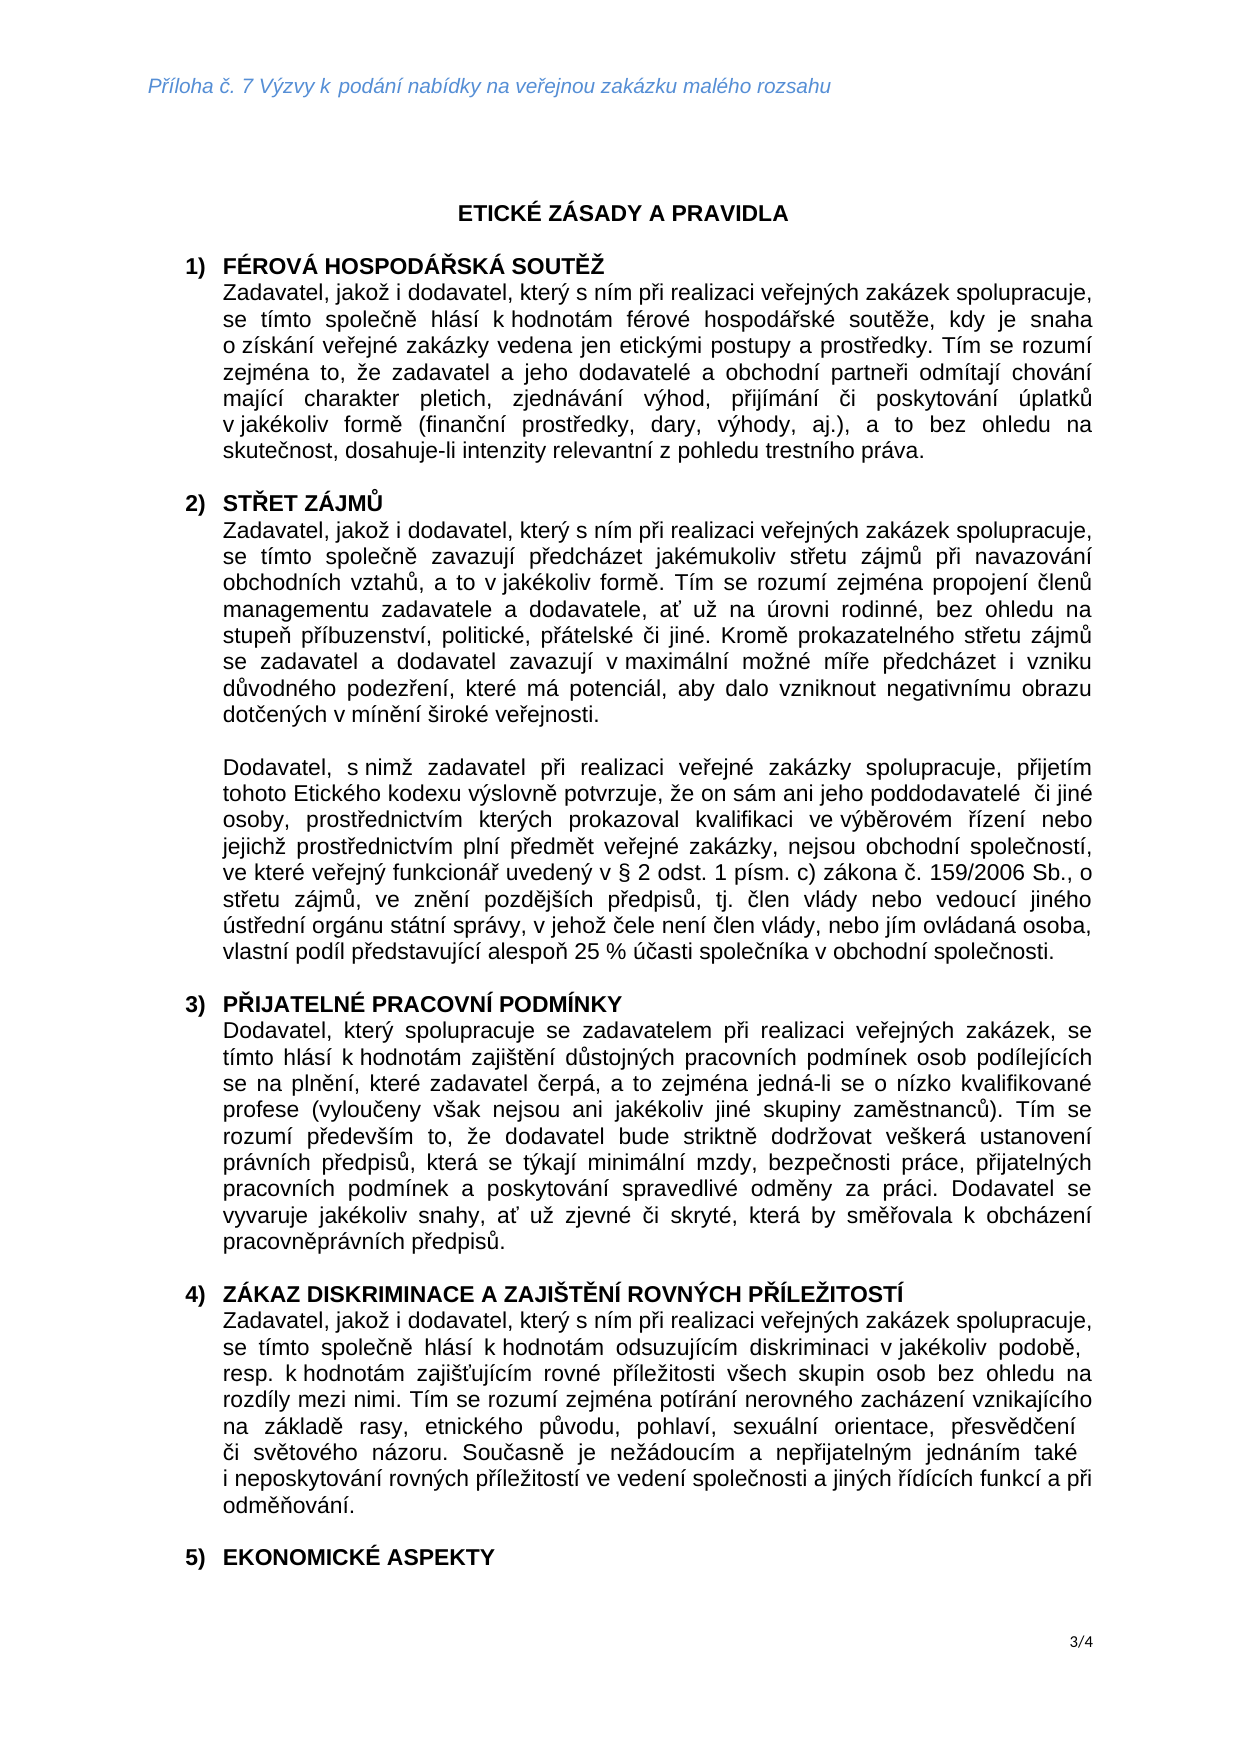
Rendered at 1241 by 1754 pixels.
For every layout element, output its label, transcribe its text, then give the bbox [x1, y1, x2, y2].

list PŘIJATELNÉ PRACOVNÍ PODMÍNKY [185, 991, 1093, 1017]
list STŘET ZÁJMŮ [185, 490, 1093, 517]
list Zadavatel, jakož i dodavatel, který s ním při realizaci veřejných zakázek spolupracuje, se tímto společně hlásí k hodnotám odsuzujícím diskriminaci v jakékoliv podobě, resp. k hodnotám zajišťujícím rovné příležitosti všech skupin osob bez ohledu na rozdíly mezi nimi. Tím se rozumí zejména potírání nerovného zacházení vznikajícího na základě rasy, etnického původu, pohlaví, sexuální orientace, přesvědčení či světového názoru. Současně je nežádoucím a nepřijatelným jednáním také i neposkytování rovných příležitostí ve vedení společnosti a jiných řídících funkcí a při odměňování. [223, 1307, 1093, 1518]
list Zadavatel, jakož i dodavatel, který s ním při realizaci veřejných zakázek spolupracuje, se tímto společně zavazují předcházet jakémukoliv střetu zájmů při navazování obchodních vztahů, a to v jakékoliv formě. Tím se rozumí zejména propojení členů managementu zadavatele a dodavatele, ať už na úrovni rodinné, bez ohledu na stupeň příbuzenství, politické, přátelské či jiné. Kromě prokazatelného střetu zájmů se zadavatel a dodavatel zavazují v maximální možné míře předcházet i vzniku důvodného podezření, které má potenciál, aby dalo vzniknout negativnímu obrazu dotčených v mínění široké veřejnosti. [223, 517, 1093, 727]
list FÉROVÁ HOSPODÁŘSKÁ SOUTĚŽ [185, 253, 1093, 279]
list ZÁKAZ DISKRIMINACE A ZAJIŠTĚNÍ ROVNÝCH PŘÍLEŽITOSTÍ [185, 1281, 1093, 1307]
list Zadavatel, jakož i dodavatel, který s ním při realizaci veřejných zakázek spolupracuje, se tímto společně hlásí k hodnotám férové hospodářské soutěže, kdy je snaha o získání veřejné zakázky vedena jen etickými postupy a prostředky. Tím se rozumí zejména to, že zadavatel a jeho dodavatelé a obchodní partneři odmítají chování mající charakter pletich, zjednávání výhod, přijímání či poskytování úplatků v jakékoliv formě (finanční prostředky, dary, výhody, aj.), a to bez ohledu na skutečnost, dosahuje-li intenzity relevantní z pohledu trestního práva. [223, 279, 1093, 464]
list Dodavatel, který spolupracuje se zadavatelem při realizaci veřejných zakázek, se tímto hlásí k hodnotám zajištění důstojných pracovních podmínek osob podílejících se na plnění, které zadavatel čerpá, a to zejména jedná-li se o nízko kvalifikované profese (vyloučeny však nejsou ani jakékoliv jiné skupiny zaměstnanců). Tím se rozumí především to, že dodavatel bude striktně dodržovat veškerá ustanovení právních předpisů, která se týkají minimální mzdy, bezpečnosti práce, přijatelných pracovních podmínek a poskytování spravedlivé odměny za práci. Dodavatel se vyvaruje jakékoliv snahy, ať už zjevné či skryté, která by směřovala k obcházení pracovněprávních předpisů. [223, 1017, 1093, 1254]
list Dodavatel, s nimž zadavatel při realizaci veřejné zakázky spolupracuje, přijetím tohoto Etického kodexu výslovně potvrzuje, že on sám ani jeho poddodavatelé či jiné osoby, prostřednictvím kterých prokazoval kvalifikaci ve výběrovém řízení nebo jejichž prostřednictvím plní předmět veřejné zakázky, nejsou obchodní společností, ve které veřejný funkcionář uvedený v § 2 odst. 1 písm. c) zákona č. 159/2006 Sb., o střetu zájmů, ve znění pozdějších předpisů, tj. člen vlády nebo vedoucí jiného ústřední orgánu státní správy, v jehož čele není člen vlády, nebo jím ovládaná osoba, vlastní podíl představující alespoň 25 % účasti společníka v obchodní společnosti. [223, 754, 1093, 964]
text ETICKÉ ZÁSADY A PRAVIDLA [148, 200, 1093, 227]
list EKONOMICKÉ ASPEKTY [185, 1544, 1093, 1571]
